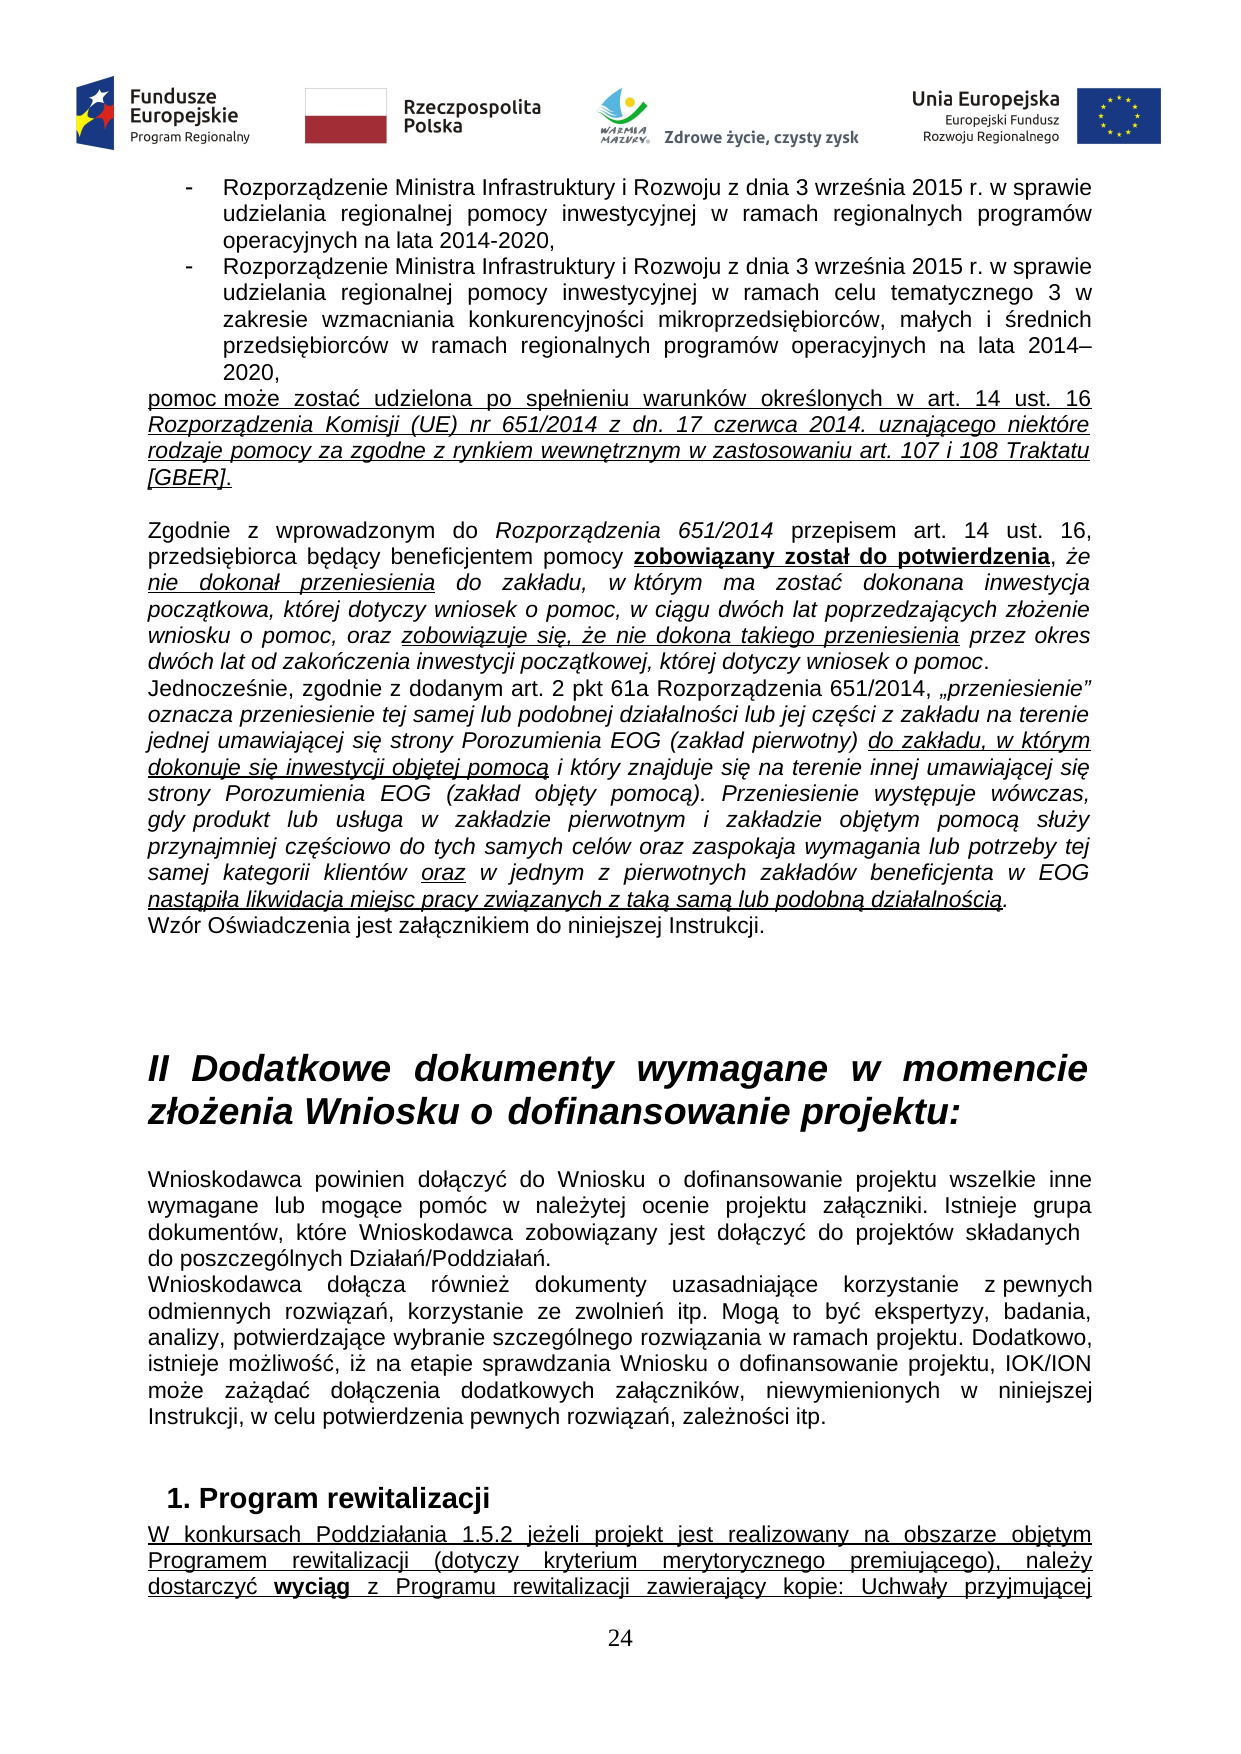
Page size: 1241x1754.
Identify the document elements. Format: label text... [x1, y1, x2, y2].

text pomoc może zostać udzielona po spełnieniu warunków określonych w art. 14 ust. 16 Rozporządzenia Komisji (UE) nr 651/2014 z dn. 17 czerwca 2014. uznającego niektóre rodzaje pomocy za zgodne z rynkiem wewnętrznym w zastosowaniu art. 107 i 108 Traktatu [GBER]. [148, 385, 1093, 490]
text Wnioskodawca powinien dołączyć do Wniosku o dofinansowanie projektu wszelkie inne wymagane lub mogące pomóc w należytej ocenie projektu załączniki. Istnieje grupa dokumentów, które Wnioskodawca zobowiązany jest dołączyć do projektów składanych do poszczególnych Działań/Poddziałań. [148, 1166, 1093, 1271]
text Zgodnie z wprowadzonym do Rozporządzenia 651/2014 przepisem art. 14 ust. 16, przedsiębiorca będący beneficjentem pomocy zobowiązany został do potwierdzenia, że nie dokonał przeniesienia do zakładu, w którym ma zostać dokonana inwestycja początkowa, której dotyczy wniosek o pomoc, w ciągu dwóch lat poprzedzających złożenie wniosku o pomoc, oraz zobowiązuje się, że nie dokona takiego przeniesienia przez okres dwóch lat od zakończenia inwestycji początkowej, której dotyczy wniosek o pomoc. [148, 517, 1093, 675]
text Wnioskodawca dołącza również dokumenty uzasadniające korzystanie z pewnych odmiennych rozwiązań, korzystanie ze zwolnień itp. Mogą to być ekspertyzy, badania, analizy, potwierdzające wybranie szczególnego rozwiązania w ramach projektu. Dodatkowo, istnieje możliwość, iż na etapie sprawdzania Wniosku o dofinansowanie projektu, IOK/ION może zażądać dołączenia dodatkowych załączników, niewymienionych w niniejszej Instrukcji, w celu potwierdzenia pewnych rozwiązań, zależności itp. [148, 1271, 1093, 1429]
text Wzór Oświadczenia jest załącznikiem do niniejszej Instrukcji. [148, 912, 1093, 938]
list Rozporządzenie Ministra Infrastruktury i Rozwoju z dnia 3 września 2015 r. w sprawie udzielania regionalnej pomocy inwestycyjnej w ramach celu tematycznego 3 w zakresie wzmacniania konkurencyjności mikroprzedsiębiorców, małych i średnich przedsiębiorców w ramach regionalnych programów operacyjnych na lata 2014–2020, [185, 253, 1093, 385]
text Jednocześnie, zgodnie z dodanym art. 2 pkt 61a Rozporządzenia 651/2014, „przeniesienie” oznacza przeniesienie tej samej lub podobnej działalności lub jej części z zakładu na terenie jednej umawiającej się strony Porozumienia EOG (zakład pierwotny) do zakładu, w którym dokonuje się inwestycji objętej pomocą i który znajduje się na terenie innej umawiającej się strony Porozumienia EOG (zakład objęty pomocą). Przeniesienie występuje wówczas, gdy produkt lub usługa w zakładzie pierwotnym i zakładzie objętym pomocą służy przynajmniej częściowo do tych samych celów oraz zaspokaja wymagania lub potrzeby tej samej kategorii klientów oraz w jednym z pierwotnych zakładów beneficjenta w EOG nastąpiła likwidacja miejsc pracy związanych z taką samą lub podobną działalnością. [148, 675, 1093, 912]
picture [35, 55, 1198, 168]
text 1. Program rewitalizacji [166, 1481, 1093, 1514]
list Rozporządzenie Ministra Infrastruktury i Rozwoju z dnia 3 września 2015 r. w sprawie udzielania regionalnej pomocy inwestycyjnej w ramach regionalnych programów operacyjnych na lata 2014-2020, [185, 168, 1093, 253]
text II Dodatkowe dokumenty wymagane w momencie złożenia Wniosku o dofinansowanie projektu: [148, 1046, 1093, 1132]
